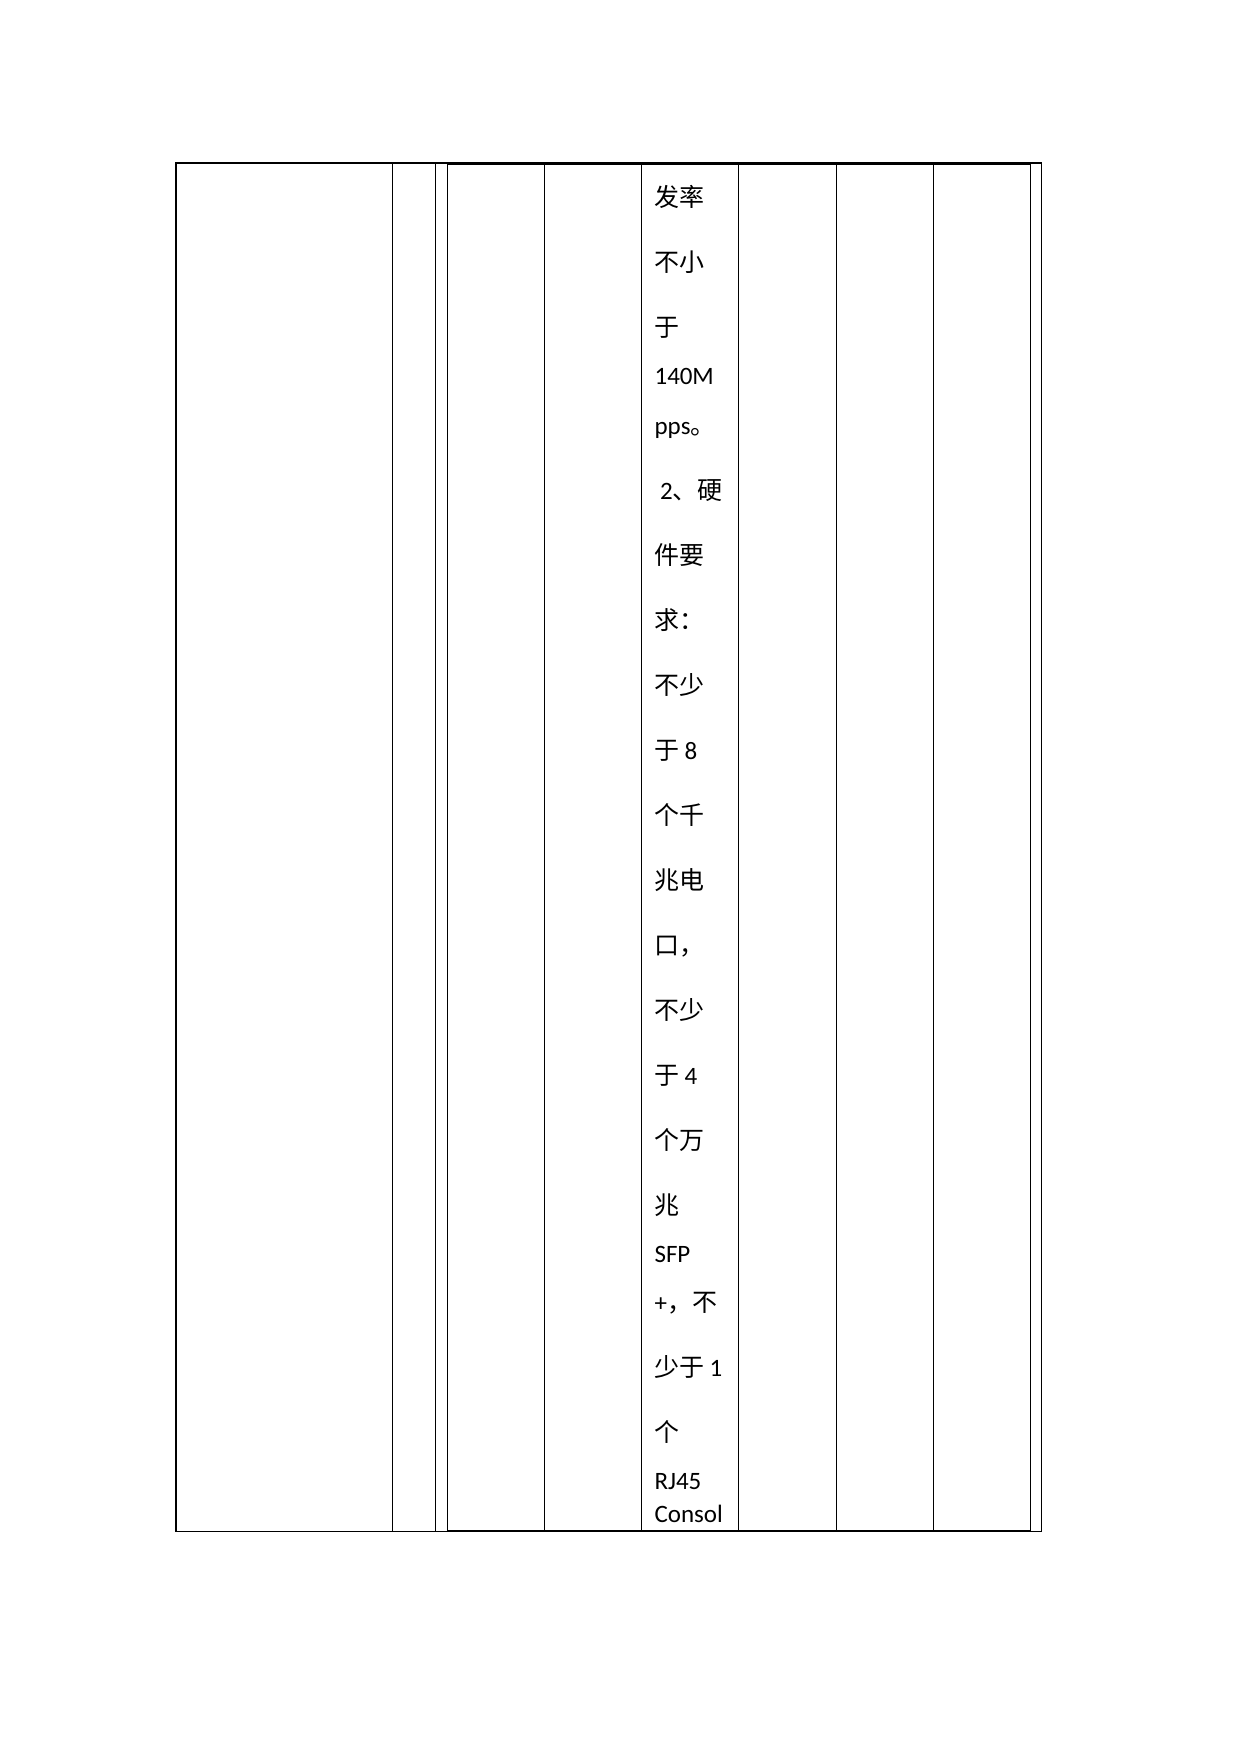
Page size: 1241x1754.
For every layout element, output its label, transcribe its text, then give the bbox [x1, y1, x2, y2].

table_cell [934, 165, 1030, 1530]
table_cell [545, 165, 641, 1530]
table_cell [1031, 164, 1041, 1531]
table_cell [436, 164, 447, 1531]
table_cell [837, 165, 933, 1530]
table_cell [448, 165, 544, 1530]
table_cell [177, 164, 392, 1531]
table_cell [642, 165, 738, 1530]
table_cell 1 [393, 164, 435, 1531]
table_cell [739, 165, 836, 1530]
